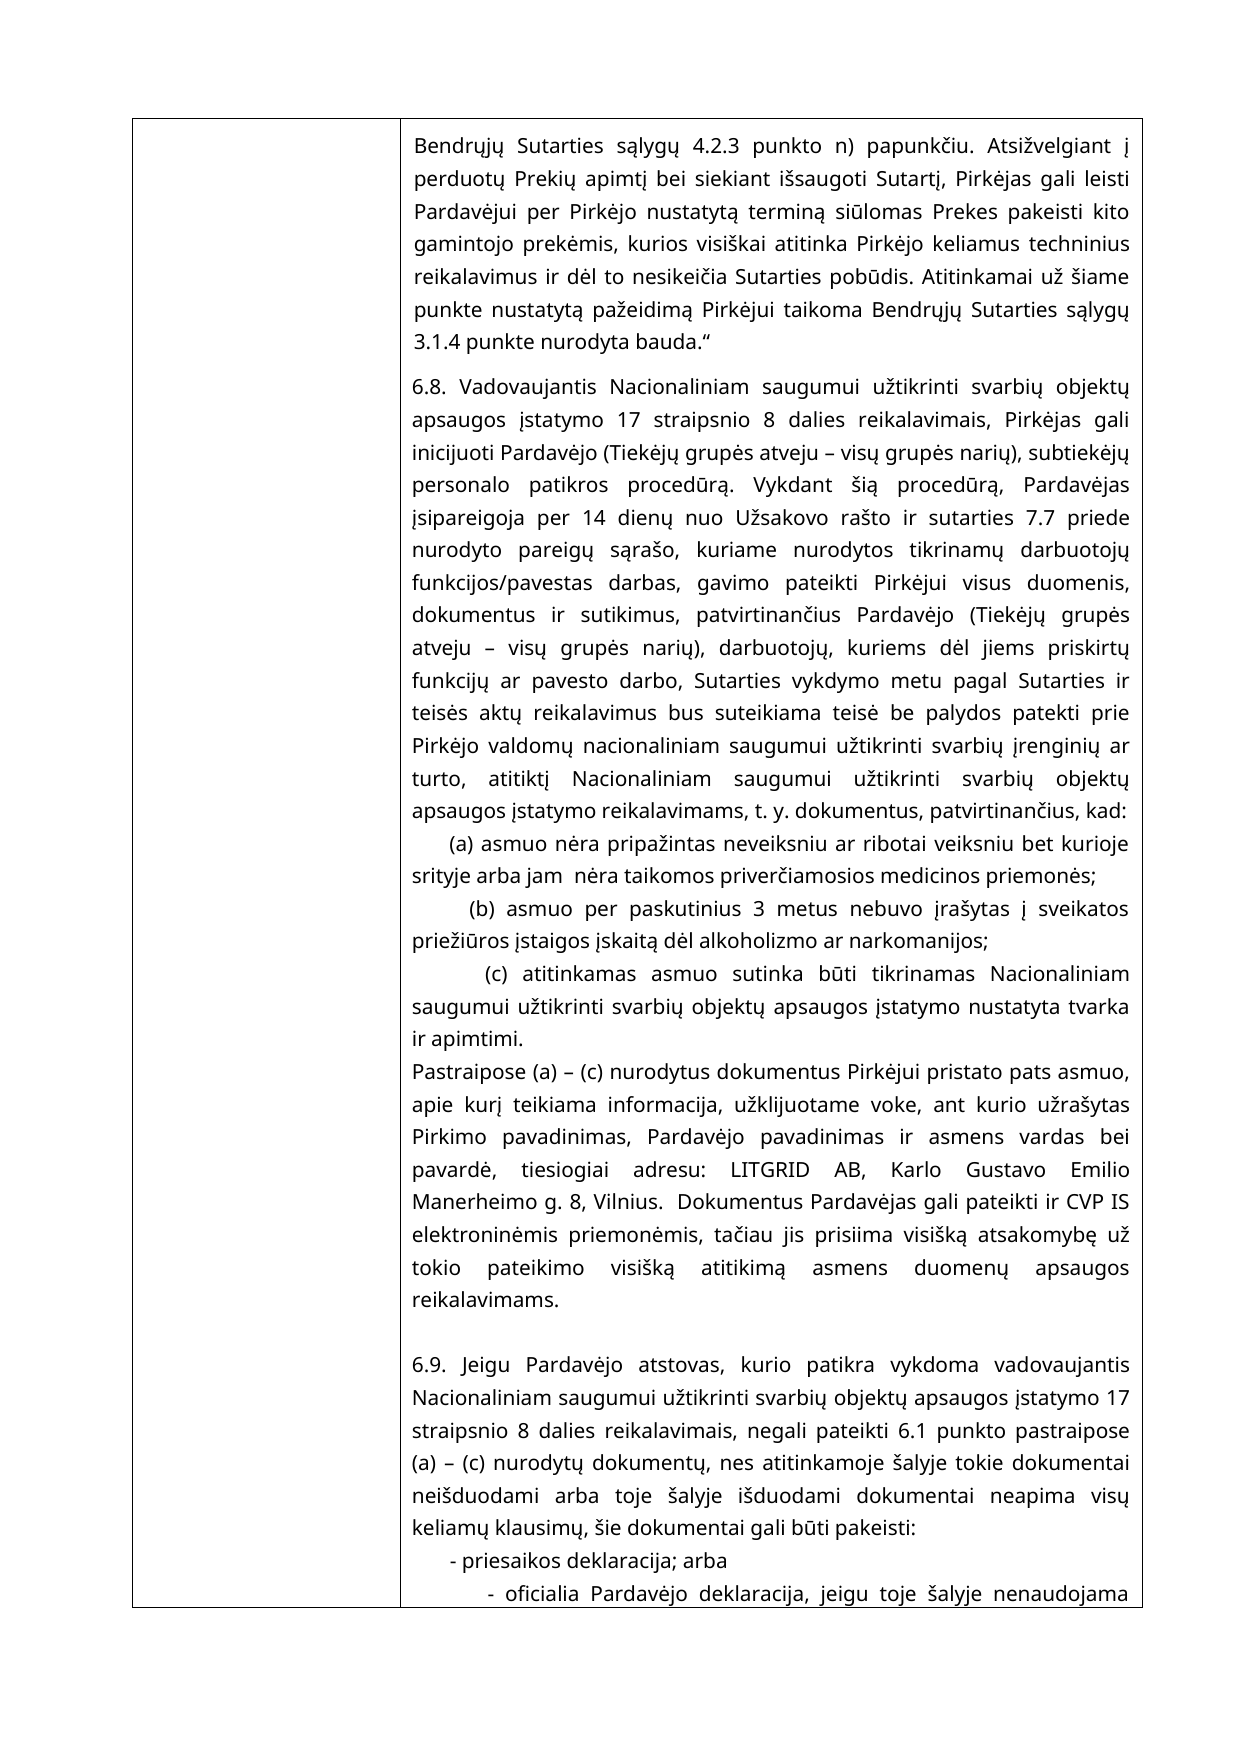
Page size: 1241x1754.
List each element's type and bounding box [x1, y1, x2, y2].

table_cell [133, 119, 400, 1607]
table_cell [401, 119, 1142, 1607]
